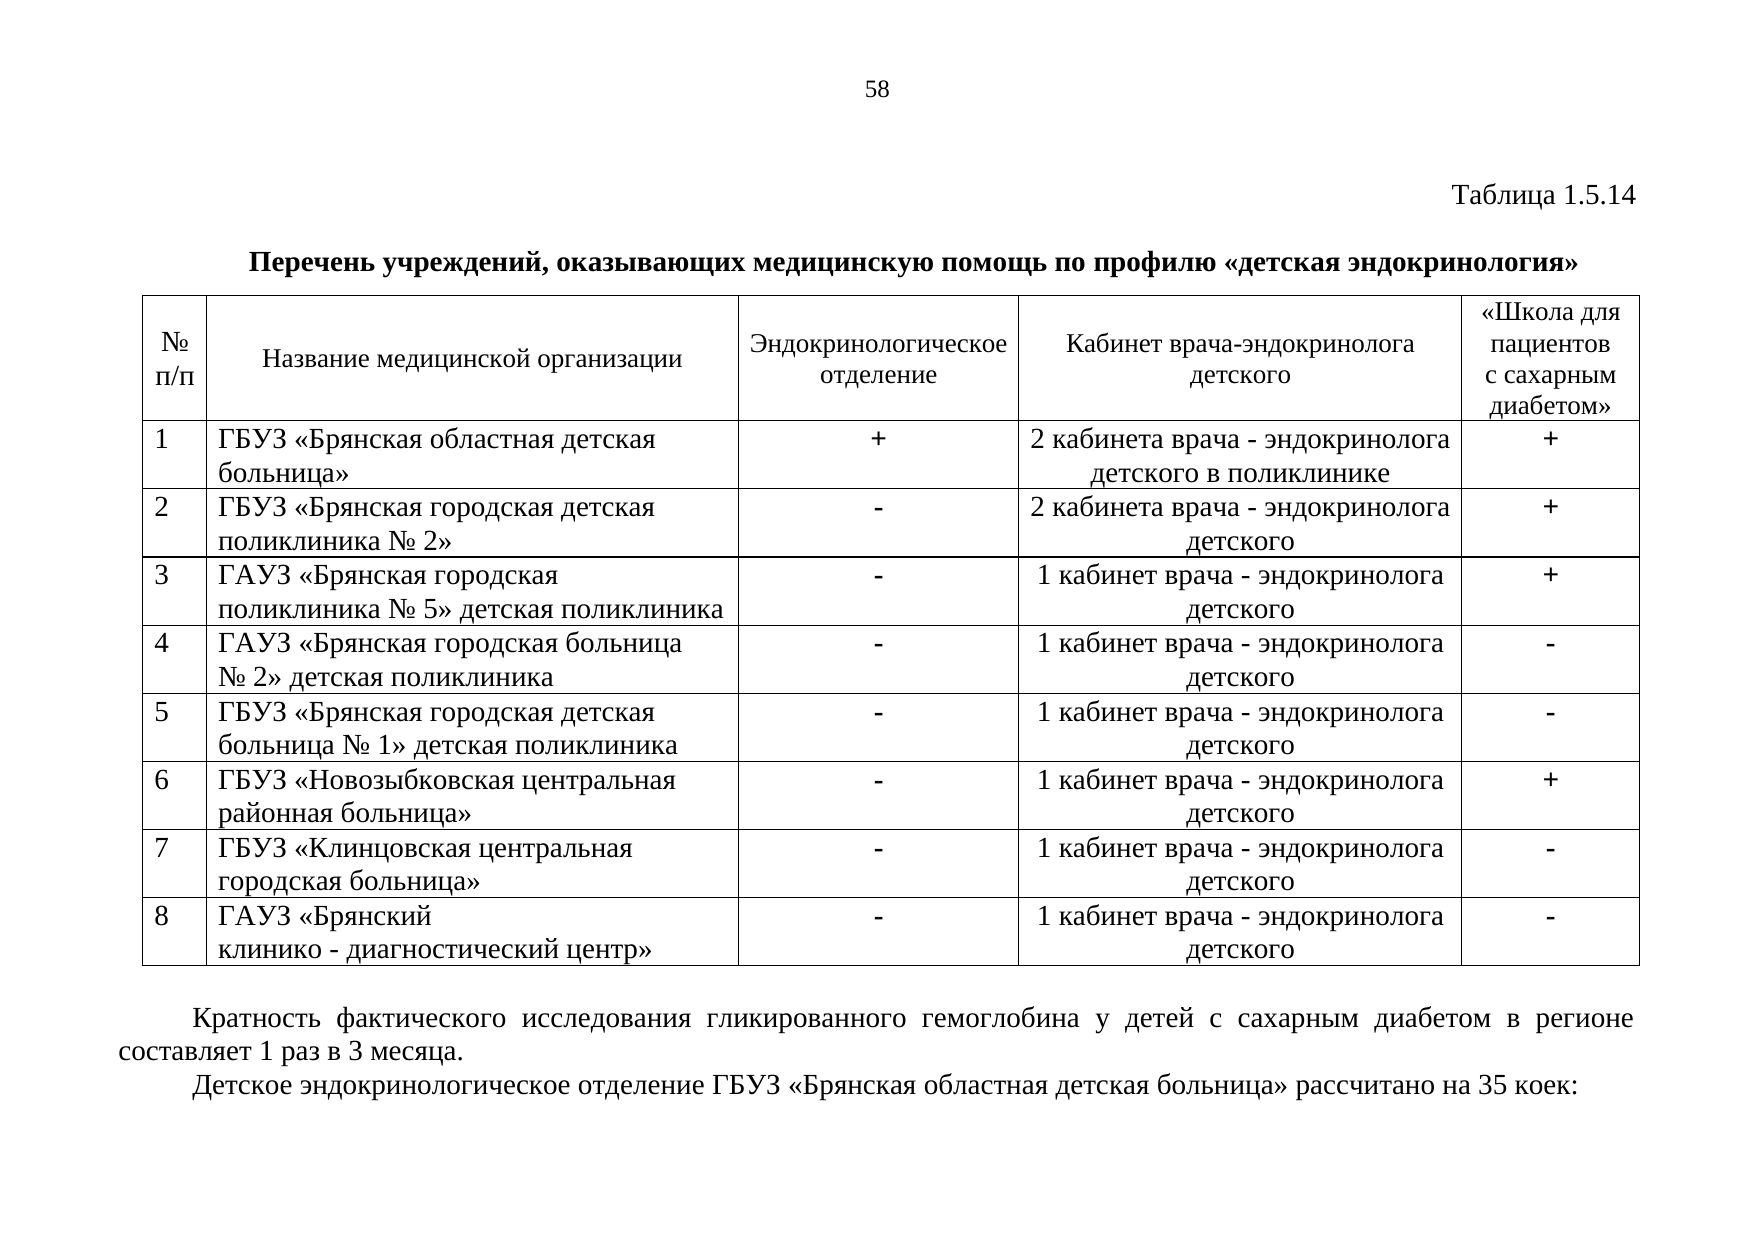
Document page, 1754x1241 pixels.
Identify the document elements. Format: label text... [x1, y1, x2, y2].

text Таблица 1.5.14 [118, 177, 1636, 211]
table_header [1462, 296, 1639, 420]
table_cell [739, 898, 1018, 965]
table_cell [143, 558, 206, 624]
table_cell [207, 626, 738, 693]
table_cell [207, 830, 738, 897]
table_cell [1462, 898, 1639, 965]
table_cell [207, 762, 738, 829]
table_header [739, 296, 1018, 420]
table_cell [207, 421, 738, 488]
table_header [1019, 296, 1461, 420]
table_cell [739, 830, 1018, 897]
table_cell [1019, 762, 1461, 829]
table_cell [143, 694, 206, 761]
text Перечень учреждений, оказывающих медицинскую помощь по профилю «детская эндокринология» [118, 244, 1636, 278]
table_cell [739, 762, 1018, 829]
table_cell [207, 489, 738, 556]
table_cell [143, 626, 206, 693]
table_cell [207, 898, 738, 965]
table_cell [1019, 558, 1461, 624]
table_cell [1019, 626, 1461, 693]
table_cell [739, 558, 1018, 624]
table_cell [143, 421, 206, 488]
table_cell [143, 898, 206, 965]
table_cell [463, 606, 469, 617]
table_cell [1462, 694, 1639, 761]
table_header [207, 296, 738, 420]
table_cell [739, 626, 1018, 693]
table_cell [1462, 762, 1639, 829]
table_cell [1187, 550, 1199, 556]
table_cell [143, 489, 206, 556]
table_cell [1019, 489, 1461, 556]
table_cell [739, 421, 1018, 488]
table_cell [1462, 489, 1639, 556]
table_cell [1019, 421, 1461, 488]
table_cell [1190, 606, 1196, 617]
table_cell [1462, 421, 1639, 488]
text Детское эндокринологическое отделение ГБУЗ «Брянская областная детская больница» рассчитано на 35 коек: [118, 1067, 1636, 1100]
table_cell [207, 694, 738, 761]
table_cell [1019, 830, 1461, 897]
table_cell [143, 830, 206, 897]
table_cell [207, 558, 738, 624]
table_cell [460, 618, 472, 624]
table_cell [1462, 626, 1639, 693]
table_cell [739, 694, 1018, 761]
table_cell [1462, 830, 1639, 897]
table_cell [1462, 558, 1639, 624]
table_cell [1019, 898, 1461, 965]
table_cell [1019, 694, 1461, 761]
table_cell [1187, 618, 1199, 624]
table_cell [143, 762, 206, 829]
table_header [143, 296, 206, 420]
text Кратность фактического исследования гликированного гемоглобина у детей с сахарным диабетом в регионе составляет 1 раз в 3 месяца. [118, 1000, 1636, 1067]
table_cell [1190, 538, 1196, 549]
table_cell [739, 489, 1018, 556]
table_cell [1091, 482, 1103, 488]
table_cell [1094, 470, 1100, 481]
